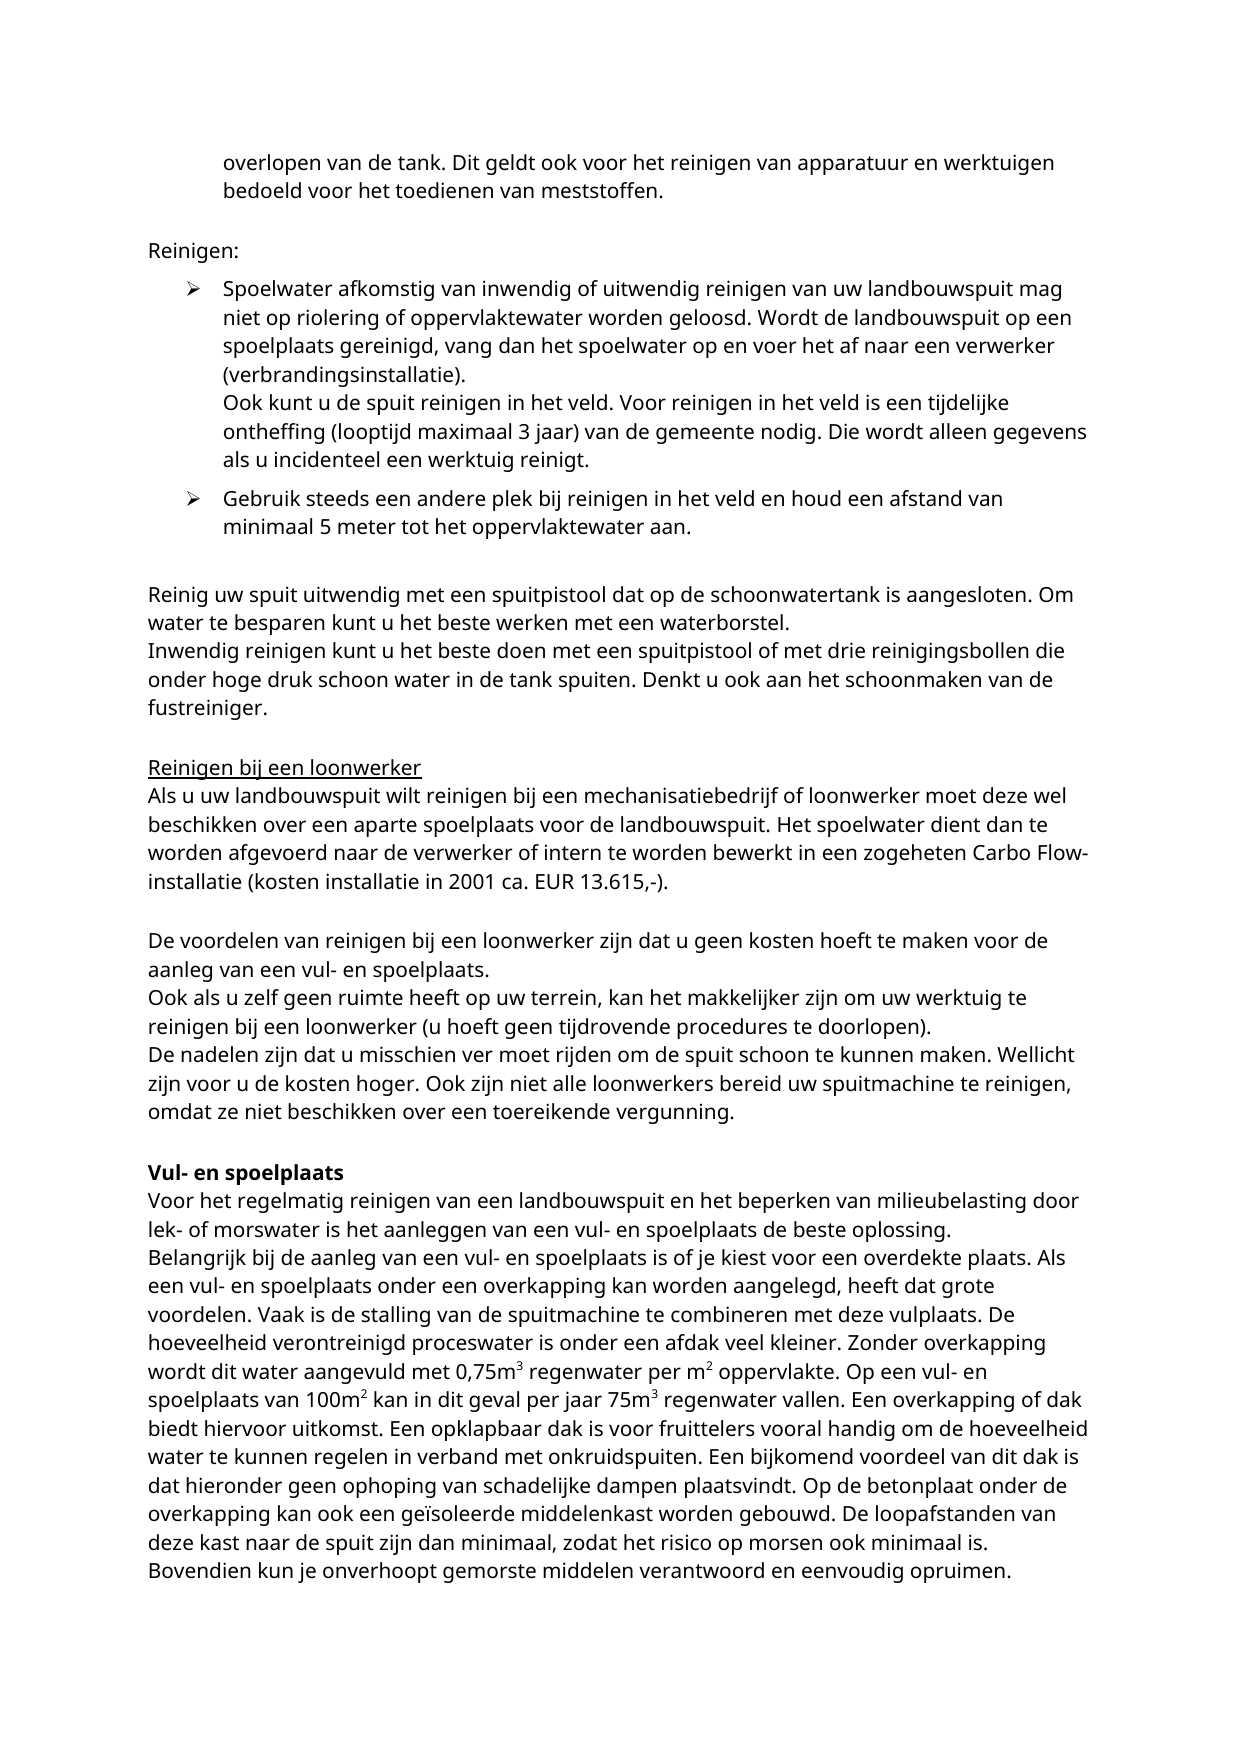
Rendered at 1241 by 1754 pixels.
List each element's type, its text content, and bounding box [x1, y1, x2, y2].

text Vul- en spoelplaats Voor het regelmatig reinigen van een landbouwspuit en het beperken van milieubelasting door lek- of morswater is het aanleggen van een vul- en spoelplaats de beste oplossing. Belangrijk bij de aanleg van een vul- en spoelplaats is of je kiest voor een overdekte plaats. Als een vul- en spoelplaats onder een overkapping kan worden aangelegd, heeft dat grote voordelen. Vaak is de stalling van de spuitmachine te combineren met deze vulplaats. De hoeveelheid verontreinigd proceswater is onder een afdak veel kleiner. Zonder overkapping wordt dit water aangevuld met 0,75m3 regenwater per m2 oppervlakte. Op een vul- en spoelplaats van 100m2 kan in dit geval per jaar 75m3 regenwater vallen. Een overkapping of dak biedt hiervoor uitkomst. Een opklapbaar dak is voor fruittelers vooral handig om de hoeveelheid water te kunnen regelen in verband met onkruidspuiten. Een bijkomend voordeel van dit dak is dat hieronder geen ophoping van schadelijke dampen plaatsvindt. Op de betonplaat onder de overkapping kan ook een geïsoleerde middelenkast worden gebouwd. De loopafstanden van deze kast naar de spuit zijn dan minimaal, zodat het risico op morsen ook minimaal is. Bovendien kun je onverhoopt gemorste middelen verantwoord en eenvoudig opruimen. [148, 1158, 1093, 1584]
text Reinig uw spuit uitwendig met een spuitpistool dat op de schoonwatertank is aangesloten. Om water te besparen kunt u het beste werken met een waterborstel. Inwendig reinigen kunt u het beste doen met een spuitpistool of met drie reinigingsbollen die onder hoge druk schoon water in de tank spuiten. Denkt u ook aan het schoonmaken van de fustreiniger. [148, 551, 1093, 722]
text De voordelen van reinigen bij een loonwerker zijn dat u geen kosten hoeft te maken voor de aanleg van een vul- en spoelplaats. Ook als u zelf geen ruimte heeft op uw terrein, kan het makkelijker zijn om uw werktuig te reinigen bij een loonwerker (u hoeft geen tijdrovende procedures te doorlopen). De nadelen zijn dat u misschien ver moet rijden om de spuit schoon te kunnen maken. Wellicht zijn voor u de kosten hoger. Ook zijn niet alle loonwerkers bereid uw spuitmachine te reinigen, omdat ze niet beschikken over een toereikende vergunning. [148, 927, 1093, 1126]
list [185, 148, 1093, 204]
list Spoelwater afkomstig van inwendig of uitwendig reinigen van uw landbouwspuit mag niet op riolering of oppervlaktewater worden geloosd. Wordt de landbouwspuit op een spoelplaats gereinigd, vang dan het spoelwater op en voer het af naar een verwerker (verbrandingsinstallatie). Ook kunt u de spuit reinigen in het veld. Voor reinigen in het veld is een tijdelijke ontheffing (looptijd maximaal 3 jaar) van de gemeente nodig. Die wordt alleen gegevens als u incidenteel een werktuig reinigt. [185, 274, 1093, 474]
text Reinigen bij een loonwerker Als u uw landbouwspuit wilt reinigen bij een mechanisatiebedrijf of loonwerker moet deze wel beschikken over een aparte spoelplaats voor de landbouwspuit. Het spoelwater dient dan te worden afgevoerd naar de verwerker of intern te worden bewerkt in een zogeheten Carbo Flow-installatie (kosten installatie in 2001 ca. EUR 13.615,-). [148, 753, 1093, 895]
list Gebruik steeds een andere plek bij reinigen in het veld en houd een afstand van minimaal tot het oppervlaktewater aan. [185, 484, 1093, 541]
text Reinigen: [148, 236, 1093, 264]
